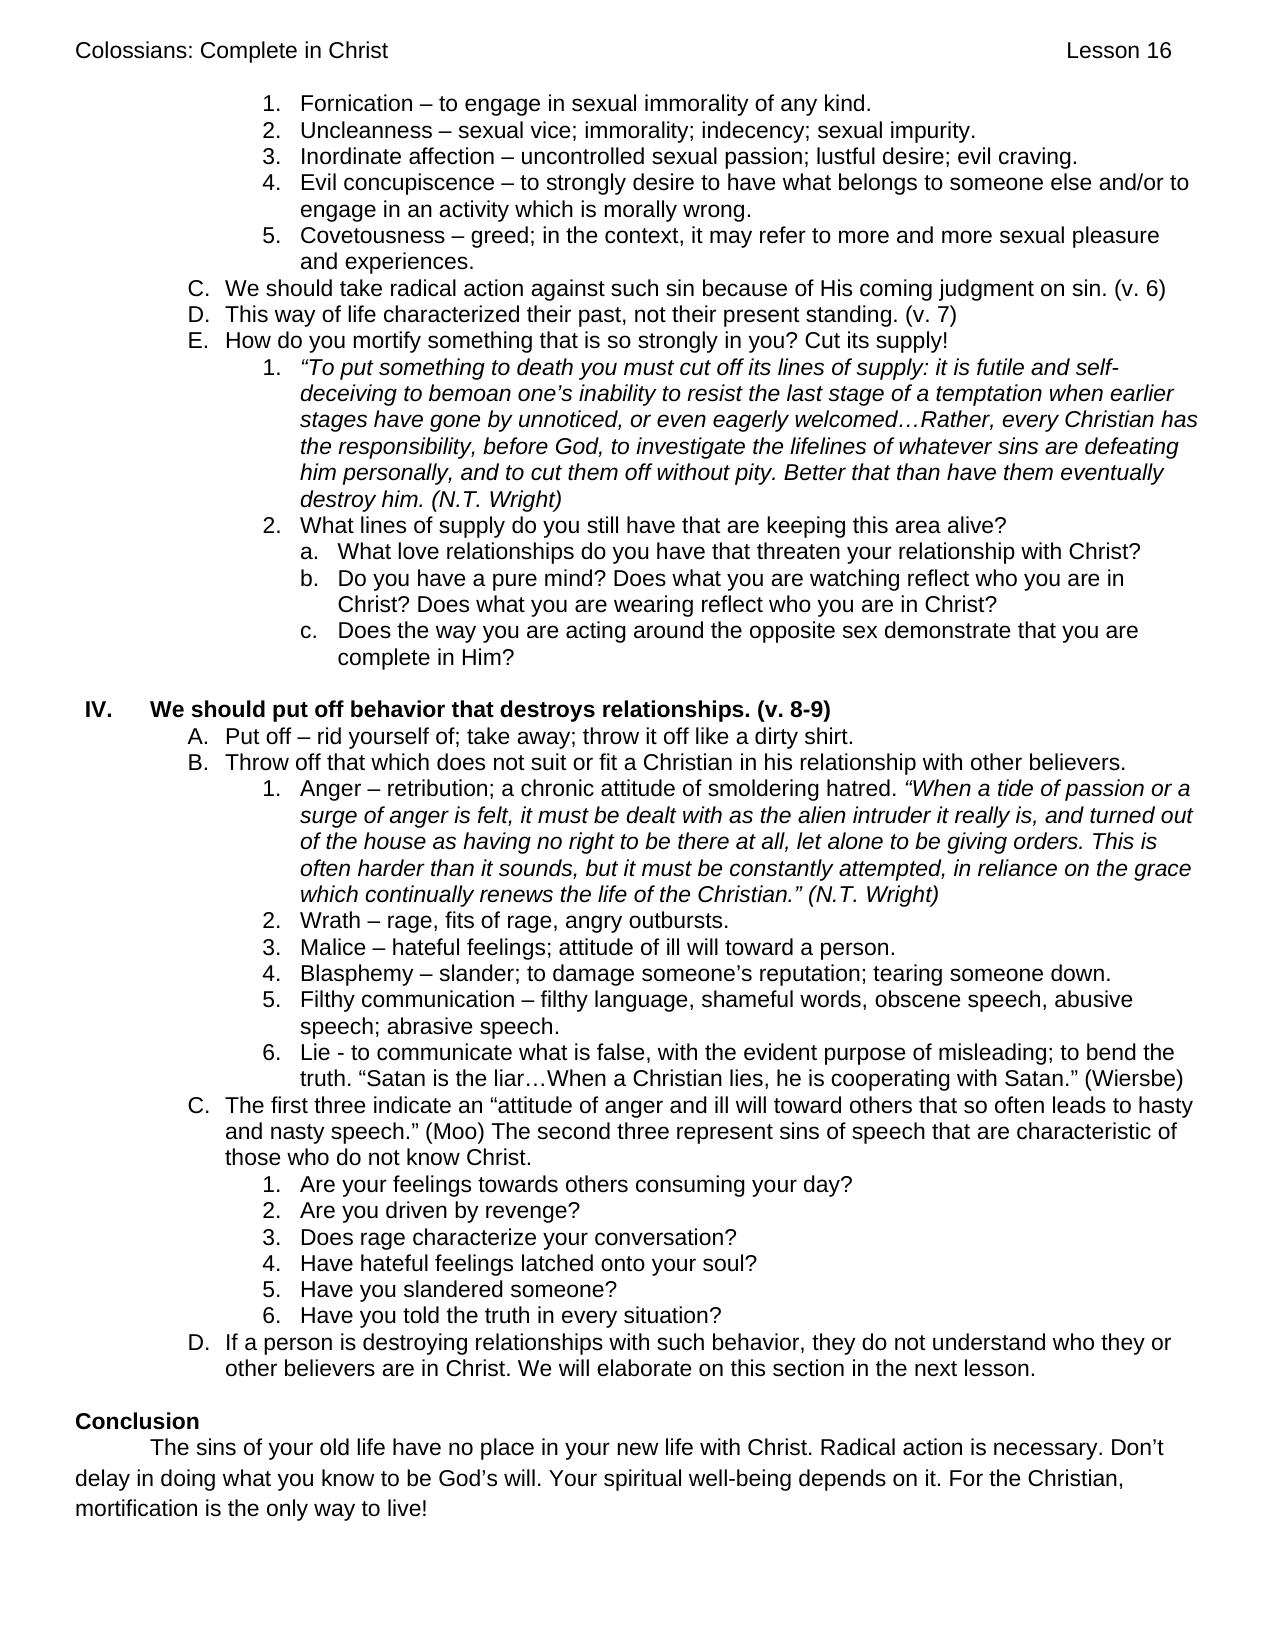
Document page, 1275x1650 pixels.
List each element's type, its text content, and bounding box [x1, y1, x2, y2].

list Lie - to communicate what is false, with the evident purpose of misleading; to bend the truth. “Satan is the liar…When a Christian lies, he is cooperating with Satan.” (Wiersbe) [281, 1039, 1200, 1092]
text The sins of your old life have no place in your new life with Christ. Radical action is necessary. Don’t delay in doing what you know to be God’s will. Your spiritual well-being depends on it. For the Christian, mortification is the only way to live! [75, 1434, 1200, 1521]
list What love relationships do you have that threaten your relationship with Christ? [300, 538, 1200, 564]
list Put off – rid yourself of; take away; throw it off like a dirty shirt. [187, 723, 1200, 749]
list Does the way you are acting around the opposite sex demonstrate that you are complete in Him? [300, 617, 1200, 670]
list Have you slandered someone? [281, 1276, 1200, 1302]
list Evil concupiscence – to strongly desire to have what belongs to someone else and/or to engage in an activity which is morally wrong. [281, 169, 1200, 222]
list Have you told the truth in every situation? [281, 1302, 1200, 1329]
list Are your feelings towards others consuming your day? [281, 1171, 1200, 1197]
list Does rage characterize your conversation? [281, 1223, 1200, 1250]
list How do you mortify something that is so strongly in you? Cut its supply! [187, 327, 1200, 354]
list Anger – retribution; a chronic attitude of smoldering hatred. “When a tide of passion or a surge of anger is felt, it must be dealt with as the alien intruder it really is, and turned out of the house as having no right to be there at all, let alone to be giving orders. This is often harder than it sounds, but it must be constantly attempted, in reliance on the grace which continually renews the life of the Christian.” (N.T. Wright) [281, 775, 1200, 907]
list Have hateful feelings latched onto your soul? [281, 1250, 1200, 1276]
list Do you have a pure mind? Does what you are watching reflect who you are in Christ? Does what you are wearing reflect who you are in Christ? [300, 564, 1200, 617]
list “To put something to death you must cut off its lines of supply: it is futile and self-deceiving to bemoan one’s inability to resist the last stage of a temptation when earlier stages have gone by unnoticed, or even eagerly welcomed…Rather, every Christian has the responsibility, before God, to investigate the lifelines of whatever sins are defeating him personally, and to cut them off without pity. Better that than have them eventually destroy him. (N.T. Wright) [262, 354, 1200, 512]
list Covetousness – greed; in the context, it may refer to more and more sexual pleasure and experiences. [281, 222, 1200, 275]
list Wrath – rage, fits of rage, angry outbursts. [281, 907, 1200, 933]
list Fornication – to engage in sexual immorality of any kind. [281, 90, 1200, 117]
list We should take radical action against such sin because of His coming judgment on sin. (v. 6) [187, 275, 1200, 301]
list Are you driven by revenge? [281, 1197, 1200, 1223]
list Throw off that which does not suit or fit a Christian in his relationship with other believers. [187, 749, 1200, 775]
list We should put off behavior that destroys relationships. (v. 8-9) [112, 696, 1200, 723]
list Blasphemy – slander; to damage someone’s reputation; tearing someone down. [281, 960, 1200, 986]
text Conclusion [75, 1408, 1200, 1434]
list Uncleanness – sexual vice; immorality; indecency; sexual impurity. [281, 117, 1200, 143]
list Filthy communication – filthy language, shameful words, obscene speech, abusive speech; abrasive speech. [281, 986, 1200, 1039]
list Malice – hateful feelings; attitude of ill will toward a person. [281, 933, 1200, 960]
list The first three indicate an “attitude of anger and ill will toward others that so often leads to hasty and nasty speech.” (Moo) The second three represent sins of speech that are characteristic of those who do not know Christ. [187, 1092, 1200, 1171]
list If a person is destroying relationships with such behavior, they do not understand who they or other believers are in Christ. We will elaborate on this section in the next lesson. [187, 1329, 1200, 1382]
list Inordinate affection – uncontrolled sexual passion; lustful desire; evil craving. [281, 143, 1200, 169]
list What lines of supply do you still have that are keeping this area alive? [262, 512, 1200, 538]
list This way of life characterized their past, not their present standing. (v. 7) [187, 301, 1200, 327]
